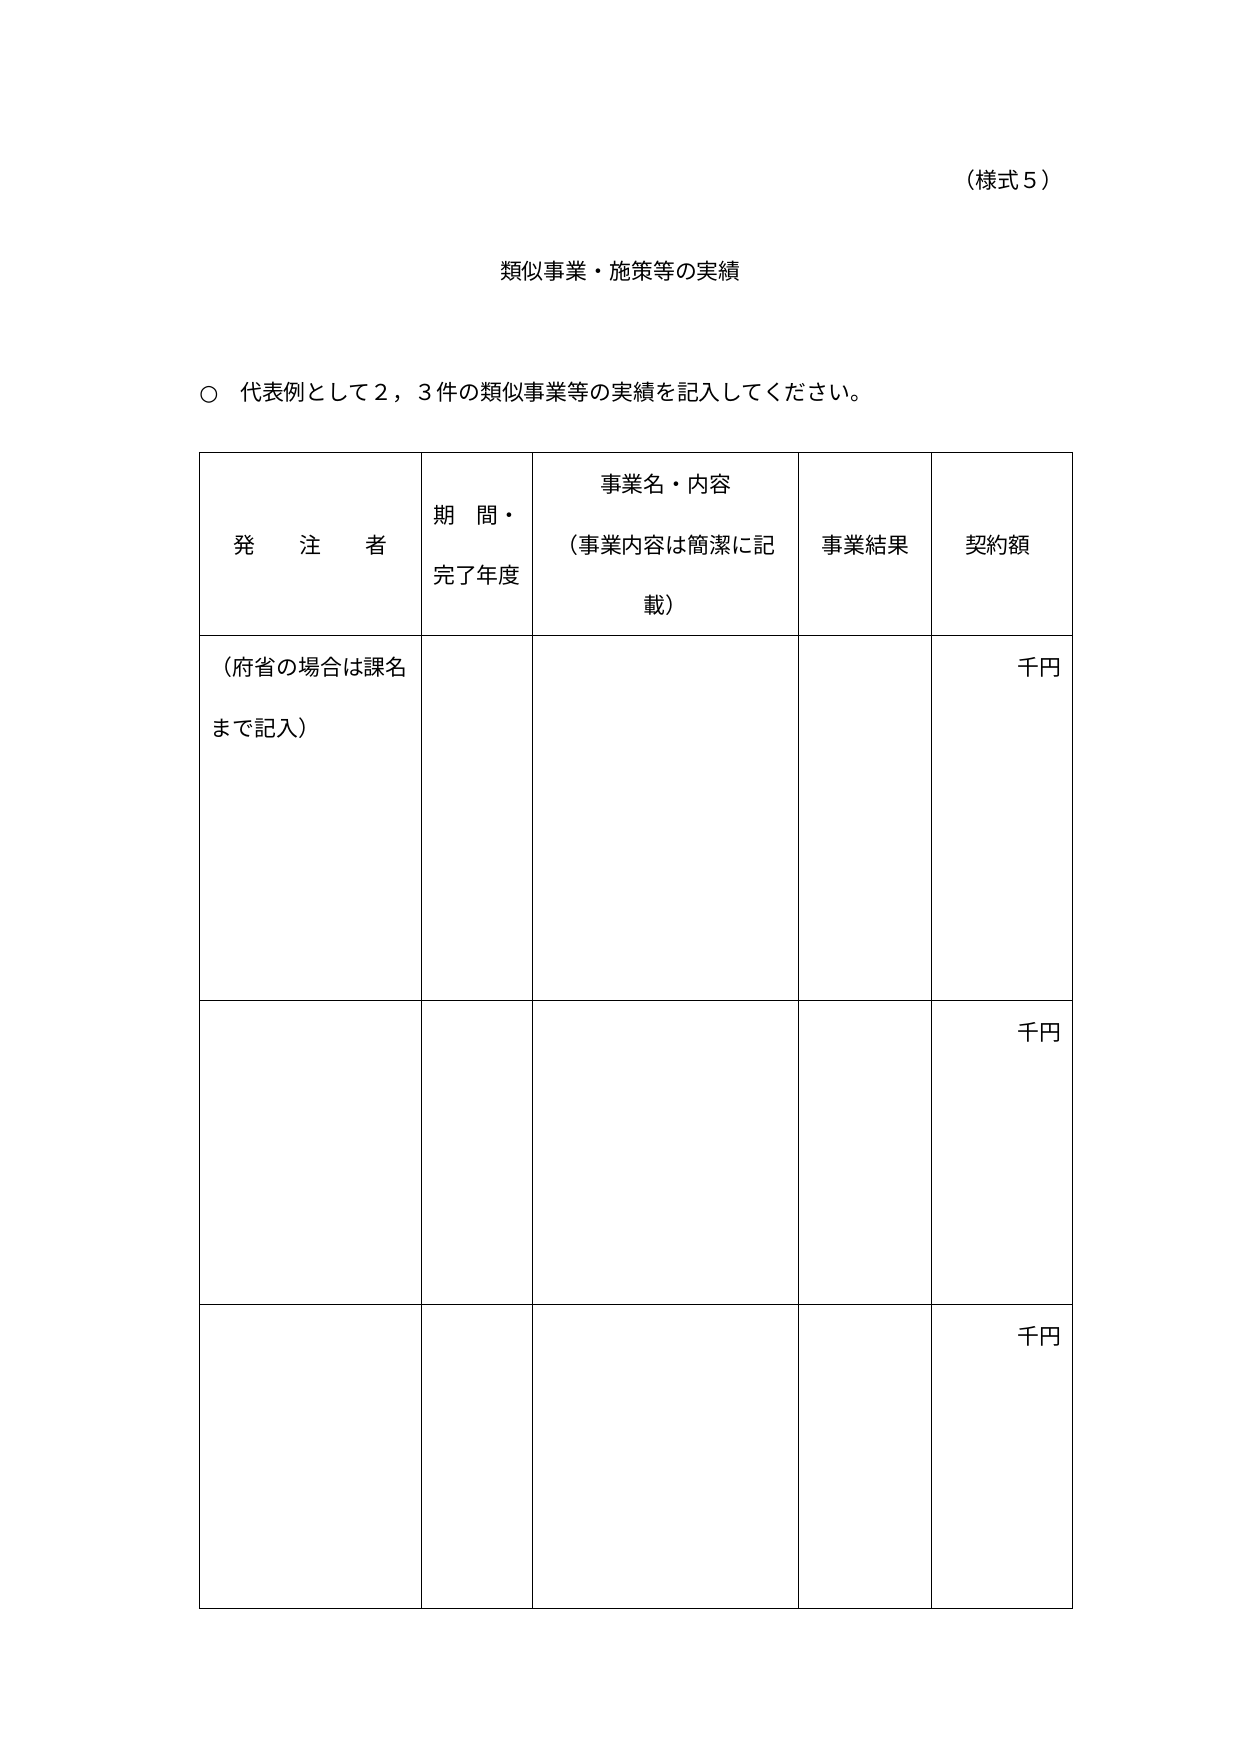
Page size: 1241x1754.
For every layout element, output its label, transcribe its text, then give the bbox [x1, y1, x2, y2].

table_header 事業名・内容 （事業内容は簡潔に記載） [533, 453, 798, 635]
table_cell 千円 [932, 636, 1072, 999]
table_cell 千円 [932, 1001, 1072, 1304]
table_cell [422, 1001, 532, 1304]
text 類似事業・施策等の実績 [177, 239, 1063, 300]
table_cell [799, 1305, 931, 1608]
table_cell [200, 1305, 421, 1608]
table_cell （府省の場合は課名 まで記入） [200, 636, 421, 999]
table_cell 千円 [932, 1305, 1072, 1608]
table_cell [533, 636, 798, 999]
table_header 契約額 [932, 453, 1072, 635]
table_cell [533, 1001, 798, 1304]
table_cell [422, 1305, 532, 1608]
table_cell [799, 1001, 931, 1304]
table_cell [533, 1305, 798, 1608]
table_cell [799, 636, 931, 999]
text （様式５） [177, 149, 1063, 209]
table_header 事業結果 [799, 453, 931, 635]
table_cell [200, 1001, 421, 1304]
table_cell [422, 636, 532, 999]
text ○ 代表例として２，３件の類似事業等の実績を記入してください。 [199, 361, 1063, 421]
table_header 期 間・ 完了年度 [422, 453, 532, 635]
table_header 発 注 者 [200, 453, 421, 635]
